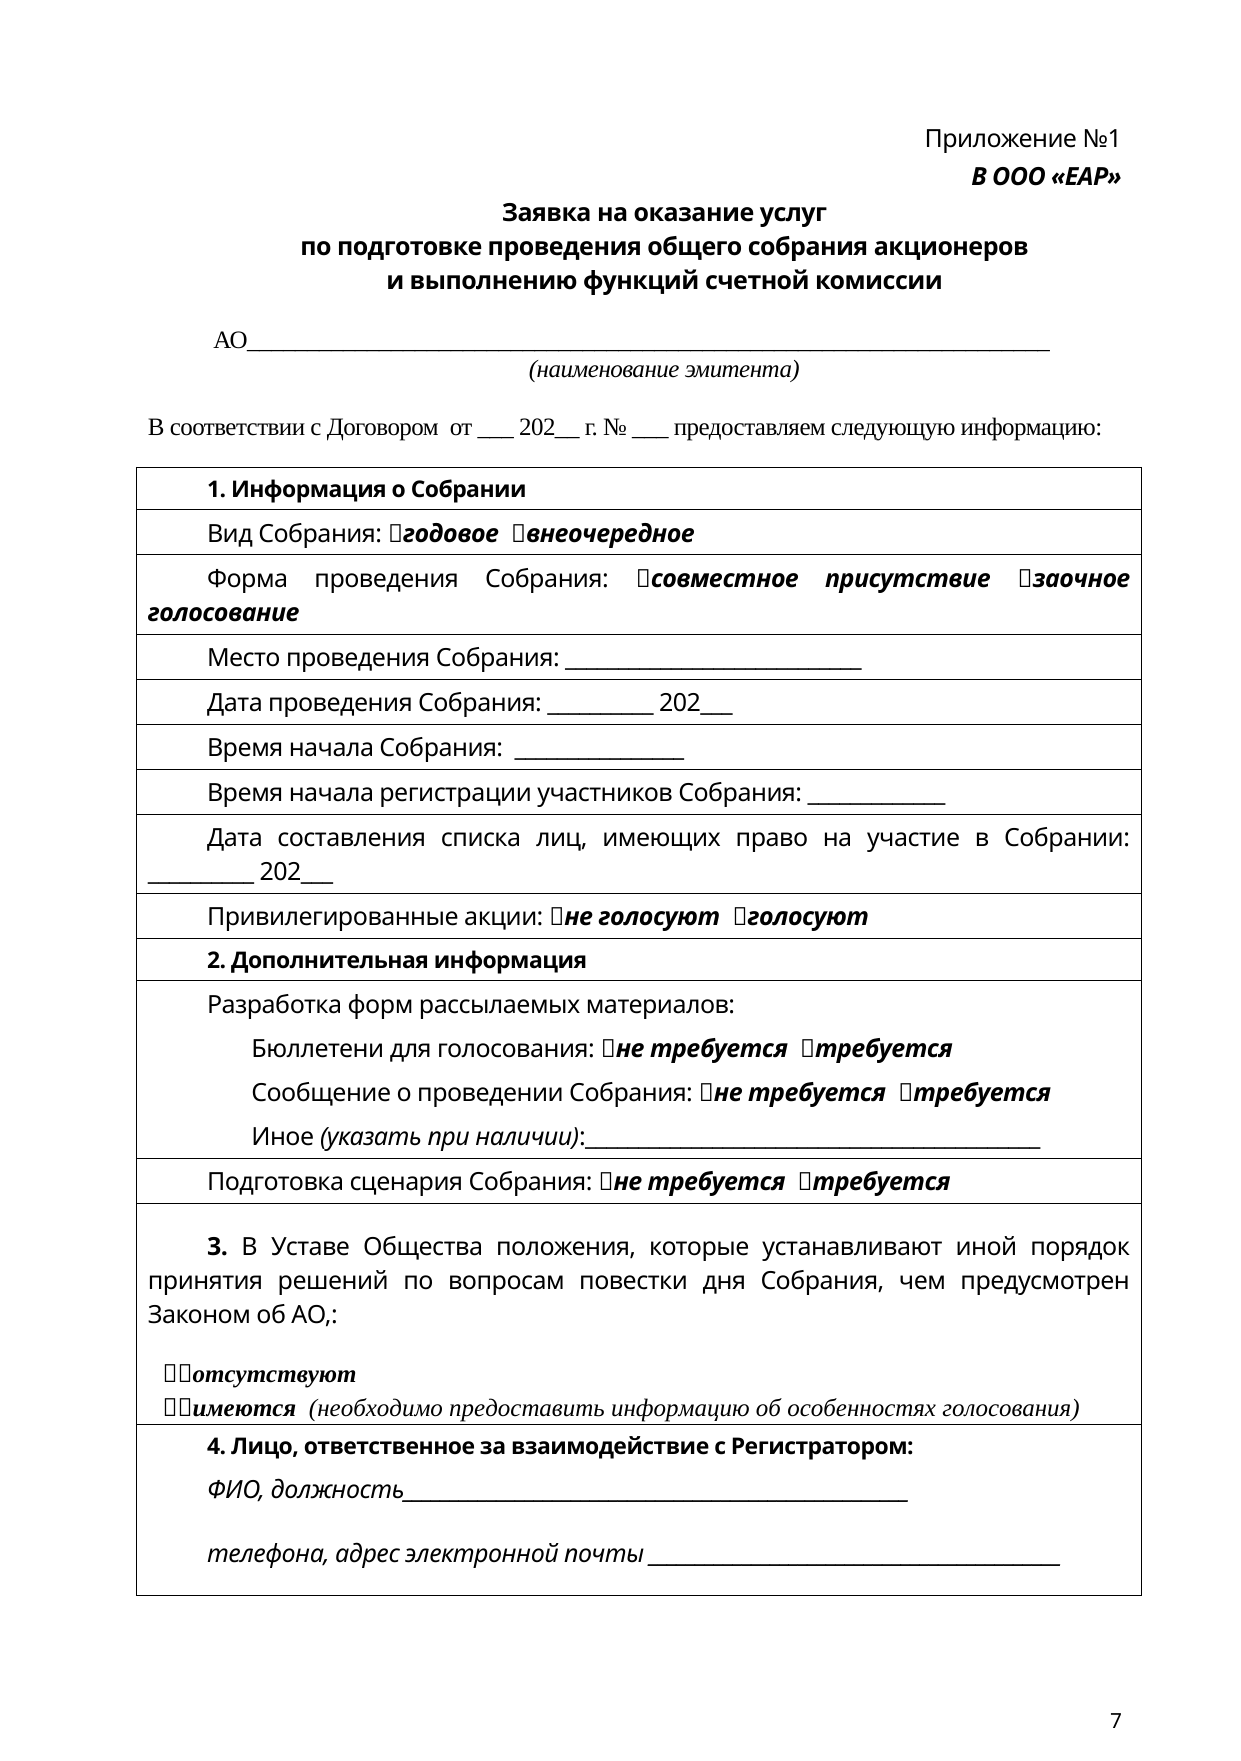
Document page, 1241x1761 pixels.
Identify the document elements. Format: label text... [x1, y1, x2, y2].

text В ООО «ЕАР» [133, 158, 1122, 192]
table_cell Дата составления списка лиц, имеющих право на участие в Собрании: __________ 202___ [137, 815, 1141, 893]
table_cell Место проведения Собрания: ____________________________ [137, 635, 1141, 678]
table_cell Вид Собрания: годовое внеочередное [137, 510, 1141, 554]
text и выполнению функций счетной комиссии [148, 263, 1122, 297]
table_cell Время начала Собрания: ________________ [137, 725, 1141, 769]
text В соответствии с Договором от ___ 202__ г. № ___ предоставляем следующую информацию: [148, 412, 1122, 441]
table_cell 3. В Уставе Общества положения, которые устанавливают иной порядок принятия решений по вопросам повестки дня Собрания, чем предусмотрен Законом об АО,: отсутствуют имеются (необходимо предоставить информацию об особенностях голосования) [137, 1204, 1141, 1424]
table_cell Подготовка сценария Собрания: не требуется требуется [137, 1159, 1141, 1203]
table_cell Время начала регистрации участников Собрания: _____________ [137, 770, 1141, 814]
text АО___________________________________________________________________ [148, 326, 1122, 354]
table_cell Привилегированные акции: не голосуют голосуют [137, 894, 1141, 938]
table_cell 2. Дополнительная информация [137, 939, 1141, 980]
table_header 1. Информация о Собрании [137, 468, 1141, 509]
text (наименование эмитента) [148, 354, 1122, 383]
table_cell Форма проведения Собрания: совместное присутствие заочное голосование [137, 555, 1141, 633]
text Заявка на оказание услуг [148, 194, 1122, 229]
table_cell 4. Лицо, ответственное за взаимодействие с Регистратором: ФИО, должность______________________________________________________ телефона, адрес электронной почты ____________________________________________ [137, 1425, 1141, 1594]
table_cell Дата проведения Собрания: __________ 202___ [137, 680, 1141, 724]
text Приложение №1 [133, 120, 1122, 154]
table_cell Разработка форм рассылаемых материалов: Бюллетени для голосования: не требуется требуется Сообщение о проведении Собрания: не требуется требуется Иное (указать при наличии):___________________________________________ [137, 981, 1141, 1158]
text по подготовке проведения общего собрания акционеров [148, 229, 1122, 263]
